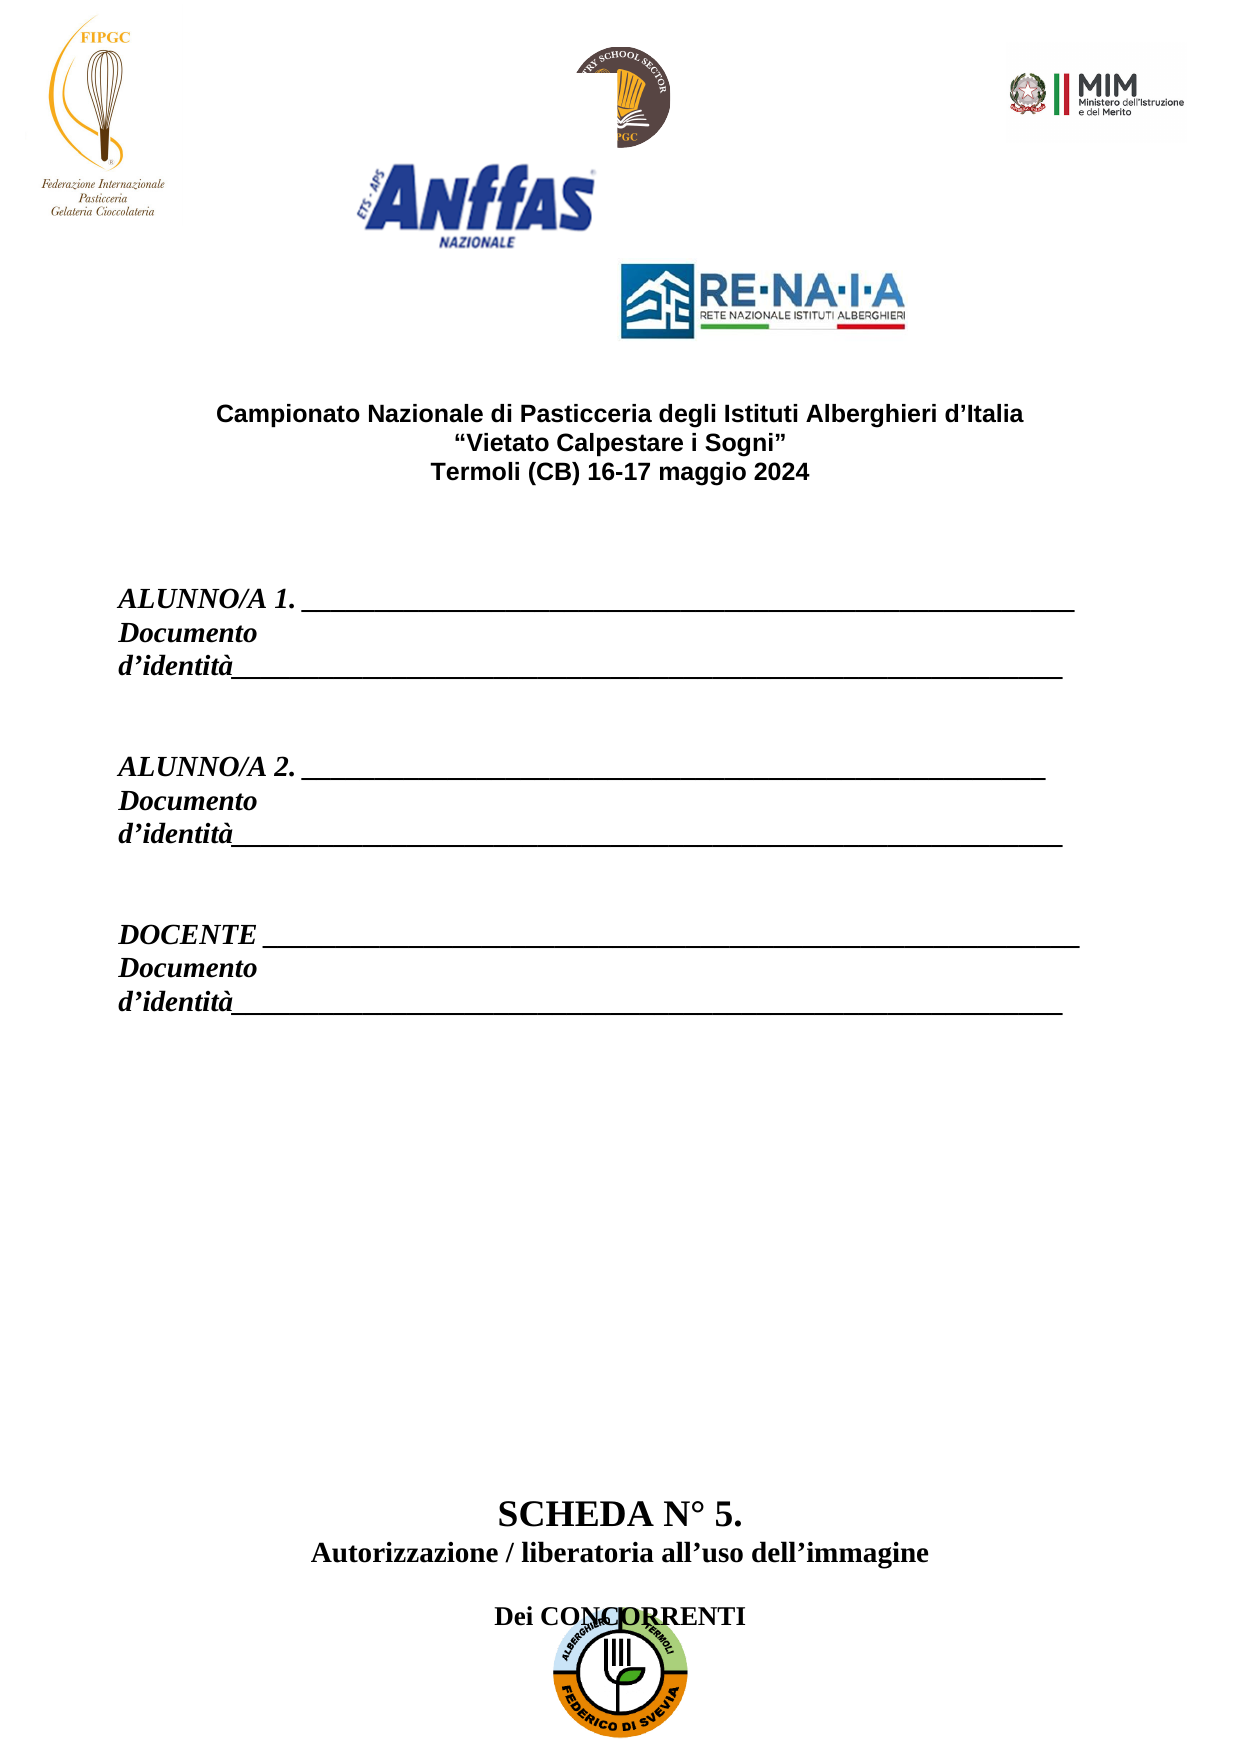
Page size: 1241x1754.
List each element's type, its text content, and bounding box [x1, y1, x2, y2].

picture [332, 47, 908, 342]
text Autorizzazione / liberatoria all’uso dell’immagine [118, 1535, 1122, 1568]
text Documento d’identità_________________________________________________________ [118, 950, 1122, 1017]
text SCHEDA N° 5. [118, 1492, 1122, 1535]
text ALUNNO/A 2. ___________________________________________________ [118, 749, 1122, 783]
text Documento d’identità_________________________________________________________ [118, 783, 1122, 850]
picture [550, 1631, 690, 1740]
picture [1006, 42, 1187, 143]
picture [25, 4, 183, 226]
text ALUNNO/A 1. _____________________________________________________ Documento d’identità_________________________________________________________ [118, 581, 1122, 682]
text DOCENTE ________________________________________________________ [118, 917, 1122, 950]
text Dei CONCORRENTI [118, 1600, 1122, 1631]
